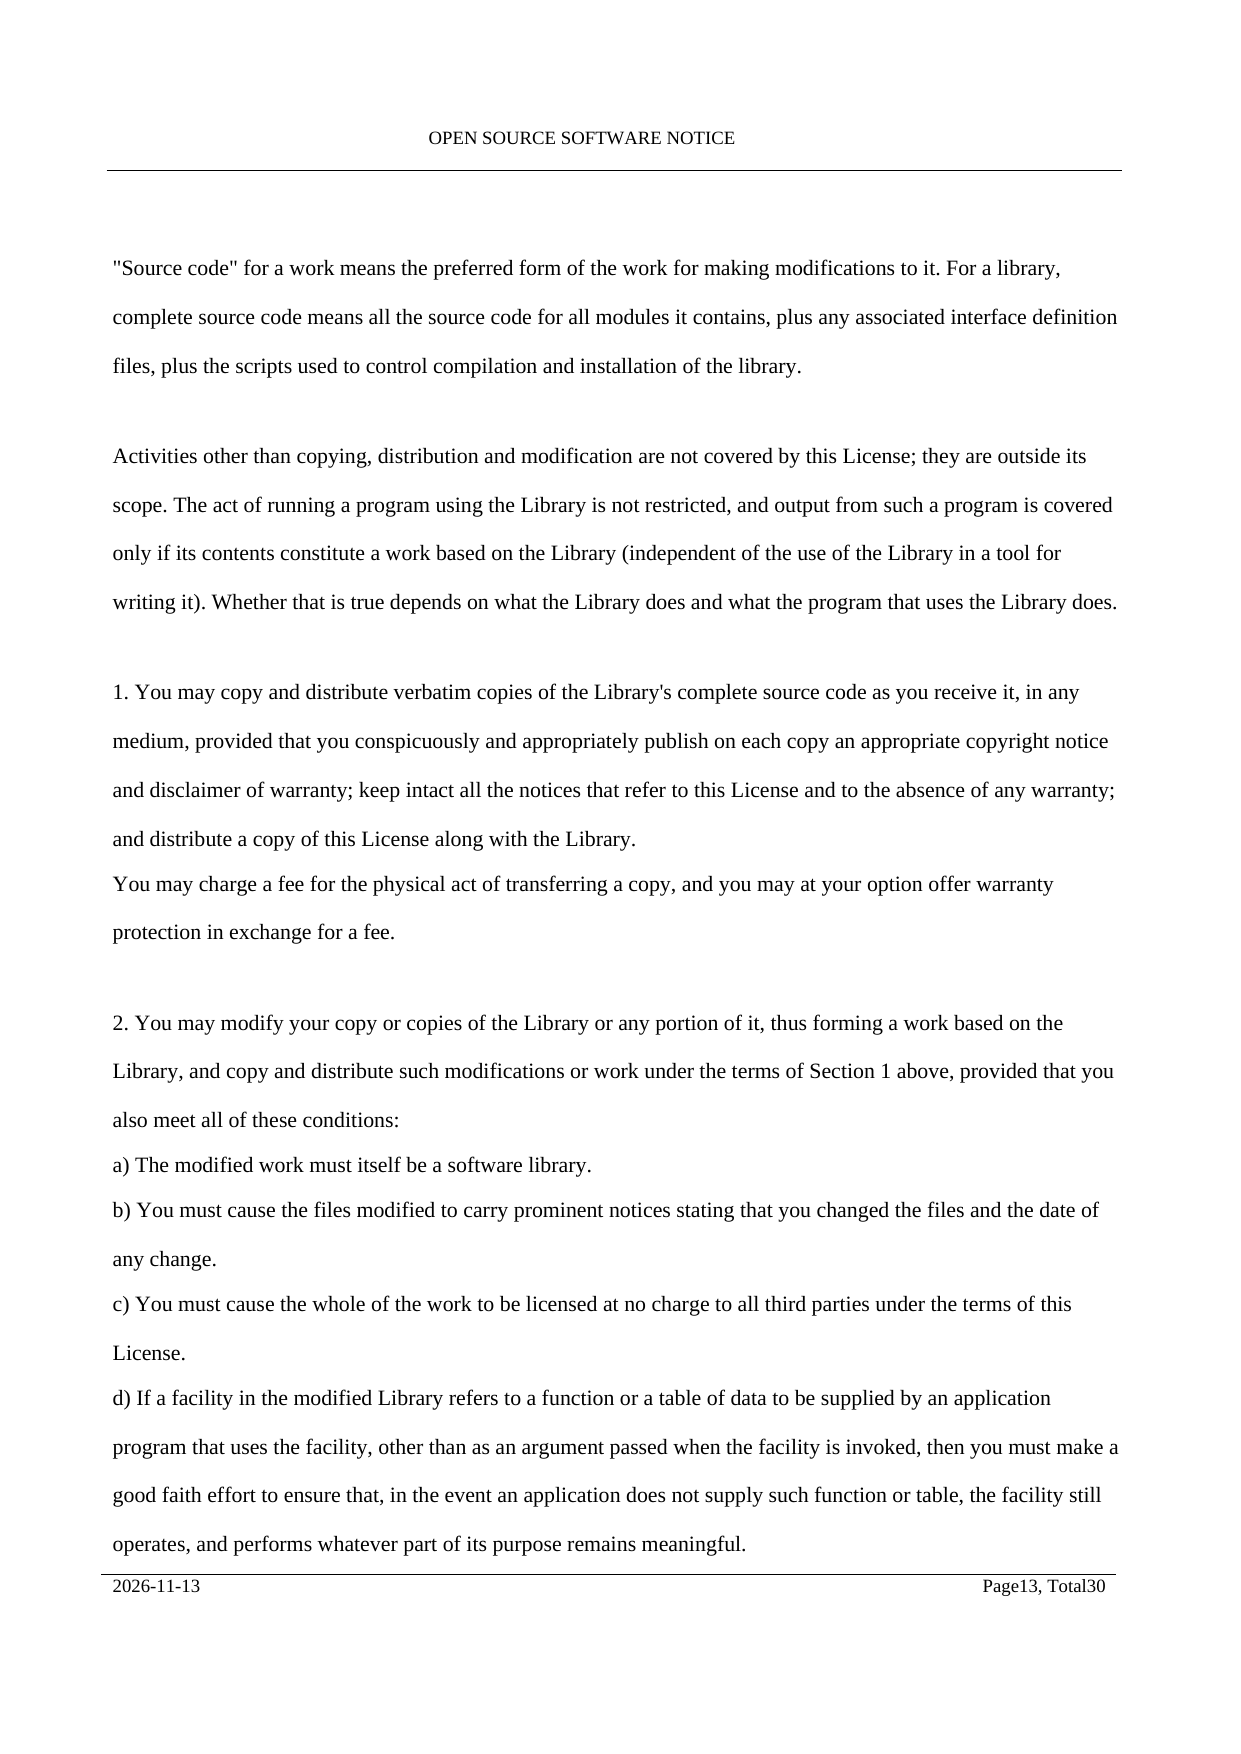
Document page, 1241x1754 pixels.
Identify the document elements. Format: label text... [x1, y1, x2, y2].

text a) The modified work must itself be a software library. [112, 1148, 1128, 1181]
text d) If a facility in the modified Library refers to a function or a table of data to be supplied by an application program that uses the facility, other than as an argument passed when the facility is invoked, then you must make a good faith effort to ensure that, in the event an application does not supply such function or table, the facility still operates, and performs whatever part of its purpose remains meaningful. [112, 1381, 1128, 1560]
text 2. You may modify your copy or copies of the Library or any portion of it, thus forming a work based on the Library, and copy and distribute such modifications or work under the terms of Section 1 above, provided that you also meet all of these conditions: [112, 1006, 1128, 1136]
text Activities other than copying, distribution and modification are not covered by this License; they are outside its scope. The act of running a program using the Library is not restricted, and output from such a program is covered only if its contents constitute a work based on the Library (independent of the use of the Library in a tool for writing it). Whether that is true depends on what the Library does and what the program that uses the Library does. [112, 439, 1128, 618]
text c) You must cause the whole of the work to be licensed at no charge to all third parties under the terms of this License. [112, 1287, 1128, 1369]
text You may charge a fee for the physical act of transferring a copy, and you may at your option offer warranty protection in exchange for a fee. [112, 867, 1128, 948]
text "Source code" for a work means the preferred form of the work for making modifications to it. For a library, complete source code means all the source code for all modules it contains, plus any associated interface definition files, plus the scripts used to control compilation and installation of the library. [112, 251, 1128, 381]
text 1. You may copy and distribute verbatim copies of the Library's complete source code as you receive it, in any medium, provided that you conspicuously and appropriately publish on each copy an appropriate copyright notice and disclaimer of warranty; keep intact all the notices that refer to this License and to the absence of any warranty; and distribute a copy of this License along with the Library. [112, 676, 1128, 854]
text b) You must cause the files modified to carry prominent notices stating that you changed the files and the date of any change. [112, 1194, 1128, 1275]
